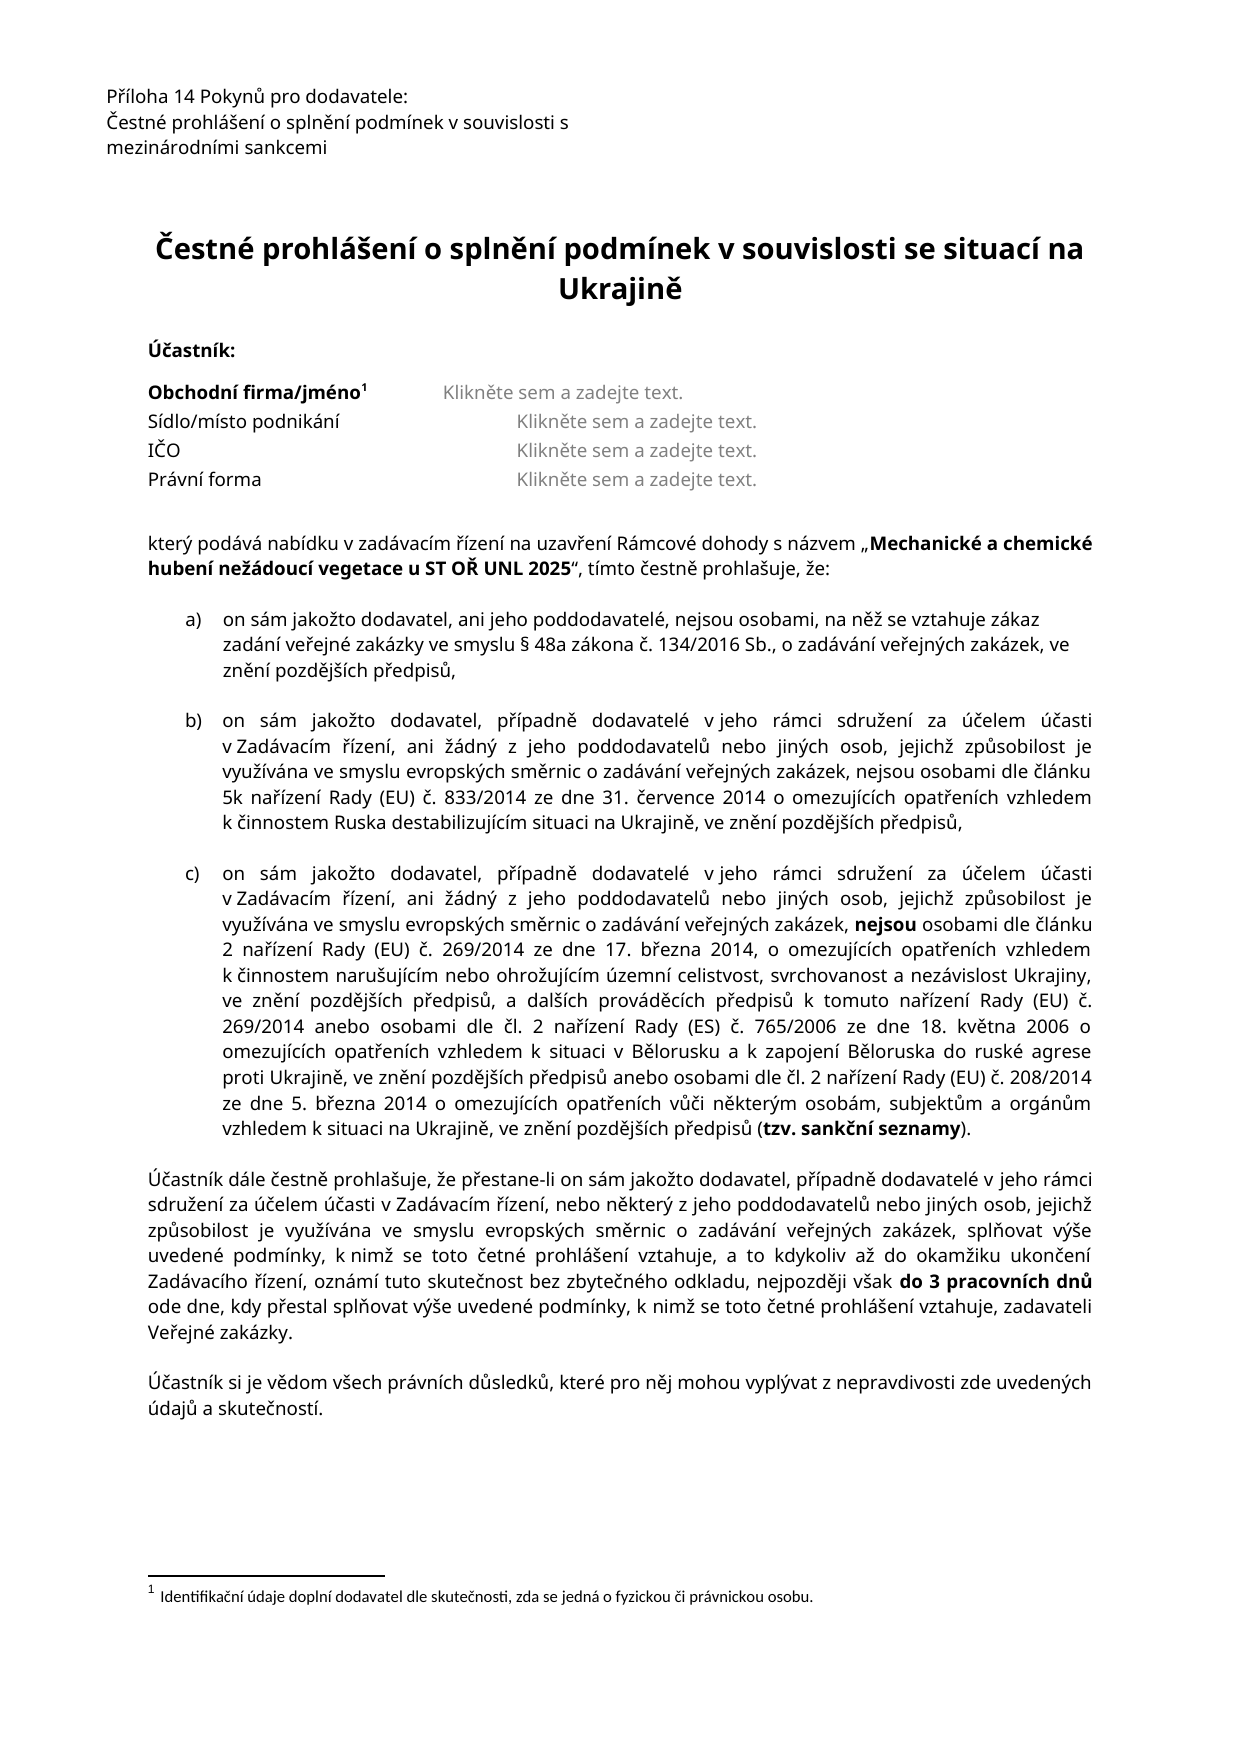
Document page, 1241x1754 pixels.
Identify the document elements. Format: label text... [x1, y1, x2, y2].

title Čestné prohlášení o splnění podmínek v souvislosti se situací na Ukrajině [148, 228, 1093, 308]
list on sám jakožto dodavatel, případně dodavatelé v jeho rámci sdružení za účelem účasti v Zadávacím řízení, ani žádný z jeho poddodavatelů nebo jiných osob, jejichž způsobilost je využívána ve smyslu evropských směrnic o zadávání veřejných zakázek, nejsou osobami dle článku 2 nařízení Rady (EU) č. 269/2014 ze dne 17. března 2014, o omezujících opatřeních vzhledem k činnostem narušujícím nebo ohrožujícím územní celistvost, svrchovanost a nezávislost Ukrajiny, ve znění pozdějších předpisů, a dalších prováděcích předpisů k tomuto nařízení Rady (EU) č. 269/2014 anebo osobami dle čl. 2 nařízení Rady (ES) č. 765/2006 ze dne 18. května 2006 o omezujících opatřeních vzhledem k situaci v Bělorusku a k zapojení Běloruska do ruské agrese proti Ukrajině, ve znění pozdějších předpisů anebo osobami dle čl. 2 nařízení Rady (EU) č. 208/2014 ze dne 5. března 2014 o omezujících opatřeních vůči některým osobám, subjektům a orgánům vzhledem k situaci na Ukrajině, ve znění pozdějších předpisů (tzv. sankční seznamy). [185, 860, 1093, 1141]
text IČO [148, 434, 1093, 463]
text Účastník si je vědom všech právních důsledků, které pro něj mohou vyplývat z nepravdivosti zde uvedených údajů a skutečností. [148, 1369, 1093, 1421]
text Účastník dále čestně prohlašuje, že přestane-li on sám jakožto dodavatel, případně dodavatelé v jeho rámci sdružení za účelem účasti v Zadávacím řízení, nebo některý z jeho poddodavatelů nebo jiných osob, jejichž způsobilost je využívána ve smyslu evropských směrnic o zadávání veřejných zakázek, splňovat výše uvedené podmínky, k nimž se toto četné prohlášení vztahuje, a to kdykoliv až do okamžiku ukončení Zadávacího řízení, oznámí tuto skutečnost bez zbytečného odkladu, nejpozději však do 3 pracovních dnů ode dne, kdy přestal splňovat výše uvedené podmínky, k nimž se toto četné prohlášení vztahuje, zadavateli Veřejné zakázky. [148, 1166, 1093, 1344]
list on sám jakožto dodavatel, ani jeho poddodavatelé, nejsou osobami, na něž se vztahuje zákaz zadání veřejné zakázky ve smyslu § 48a zákona č. 134/2016 Sb., o zadávání veřejných zakázek, ve znění pozdějších předpisů, [185, 606, 1093, 683]
list on sám jakožto dodavatel, případně dodavatelé v jeho rámci sdružení za účelem účasti v Zadávacím řízení, ani žádný z jeho poddodavatelů nebo jiných osob, jejichž způsobilost je využívána ve smyslu evropských směrnic o zadávání veřejných zakázek, nejsou osobami dle článku 5k nařízení Rady (EU) č. 833/2014 ze dne 31. července 2014 o omezujících opatřeních vzhledem k činnostem Ruska destabilizujícím situaci na Ukrajině, ve znění pozdějších předpisů, [185, 708, 1093, 835]
text Účastník: [148, 333, 1093, 364]
text Obchodní firma/jméno [148, 376, 1093, 405]
text který podává nabídku v zadávacím řízení na uzavření Rámcové dohody s názvem „Mechanické a chemické hubení nežádoucí vegetace u ST OŘ UNL 2025“, tímto čestně prohlašuje, že: [148, 530, 1093, 581]
text Právní forma [148, 463, 1093, 492]
text Sídlo/místo podnikání [148, 405, 1093, 434]
